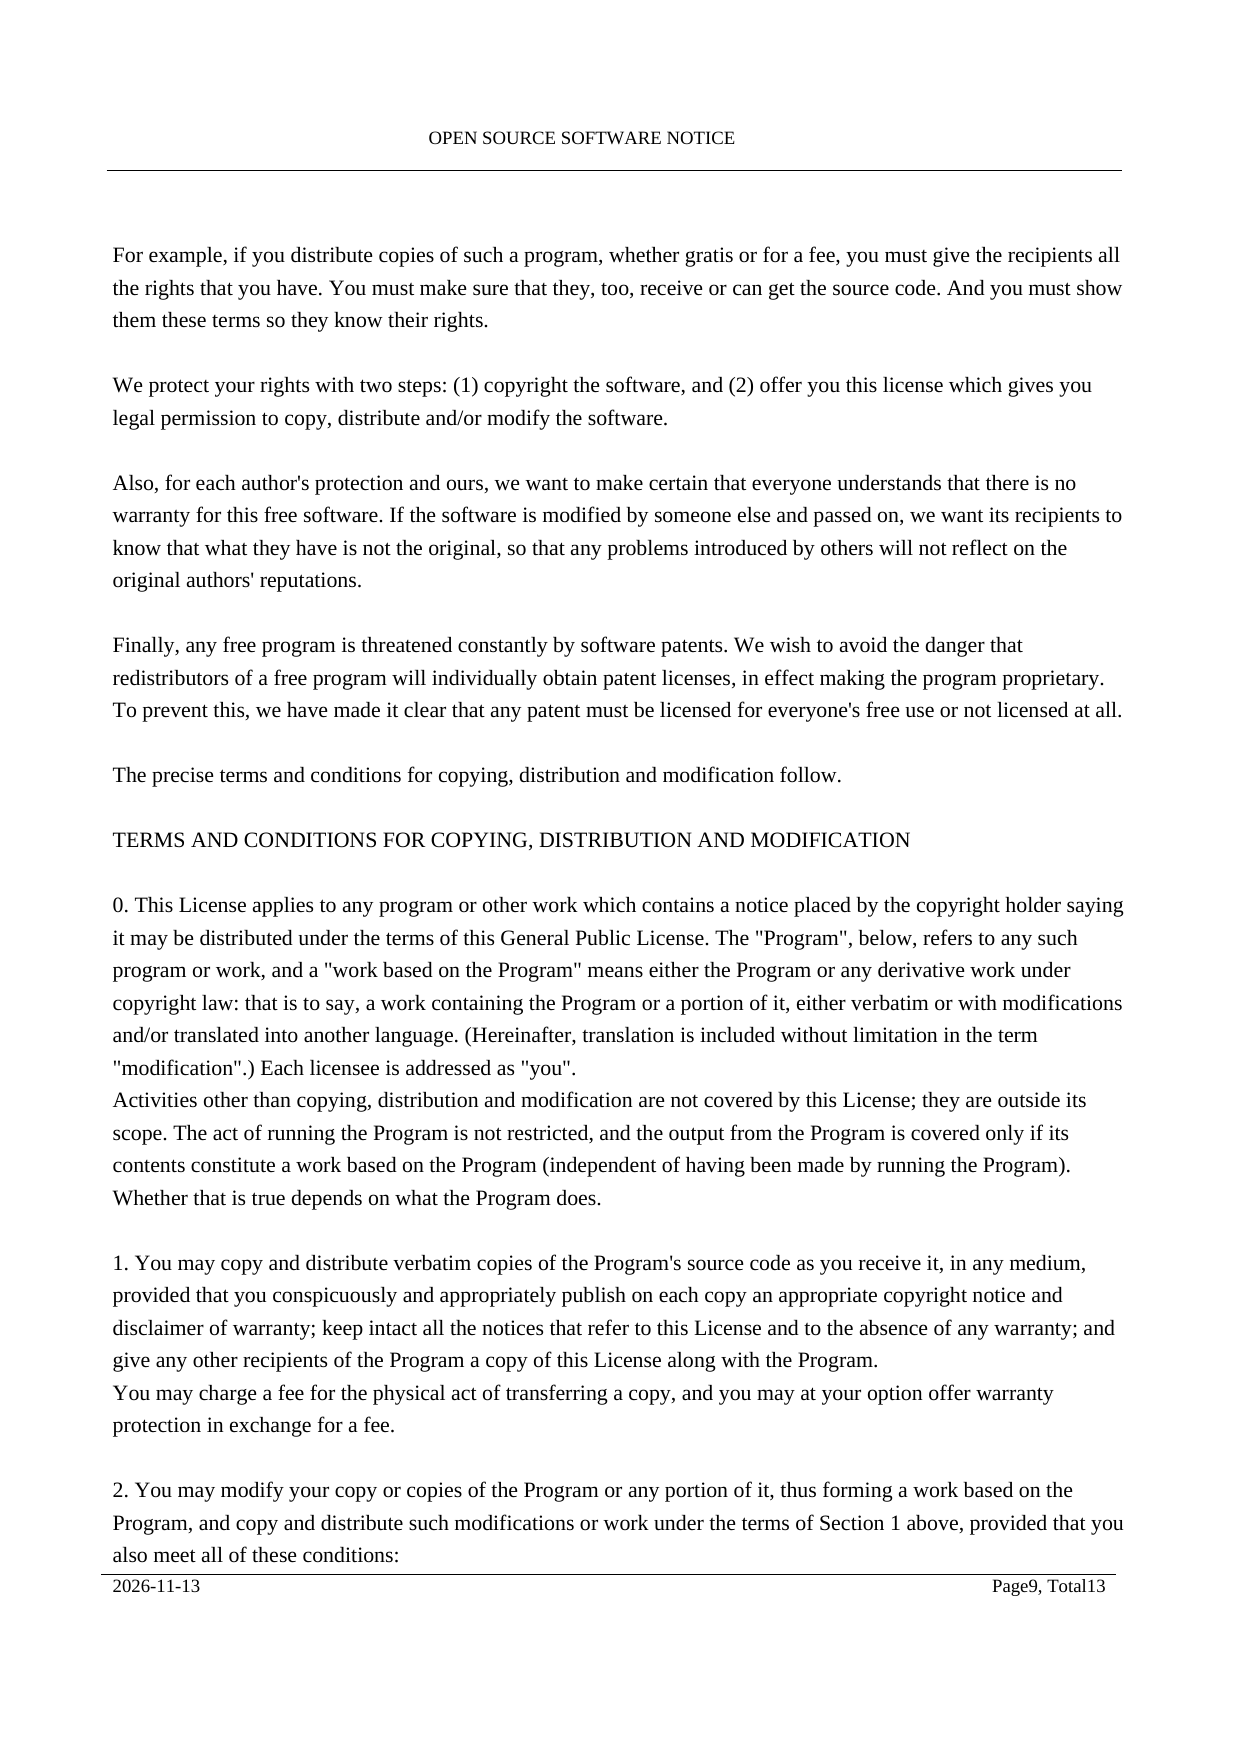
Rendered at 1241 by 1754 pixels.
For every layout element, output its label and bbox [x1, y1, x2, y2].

text [112, 206, 1128, 1571]
